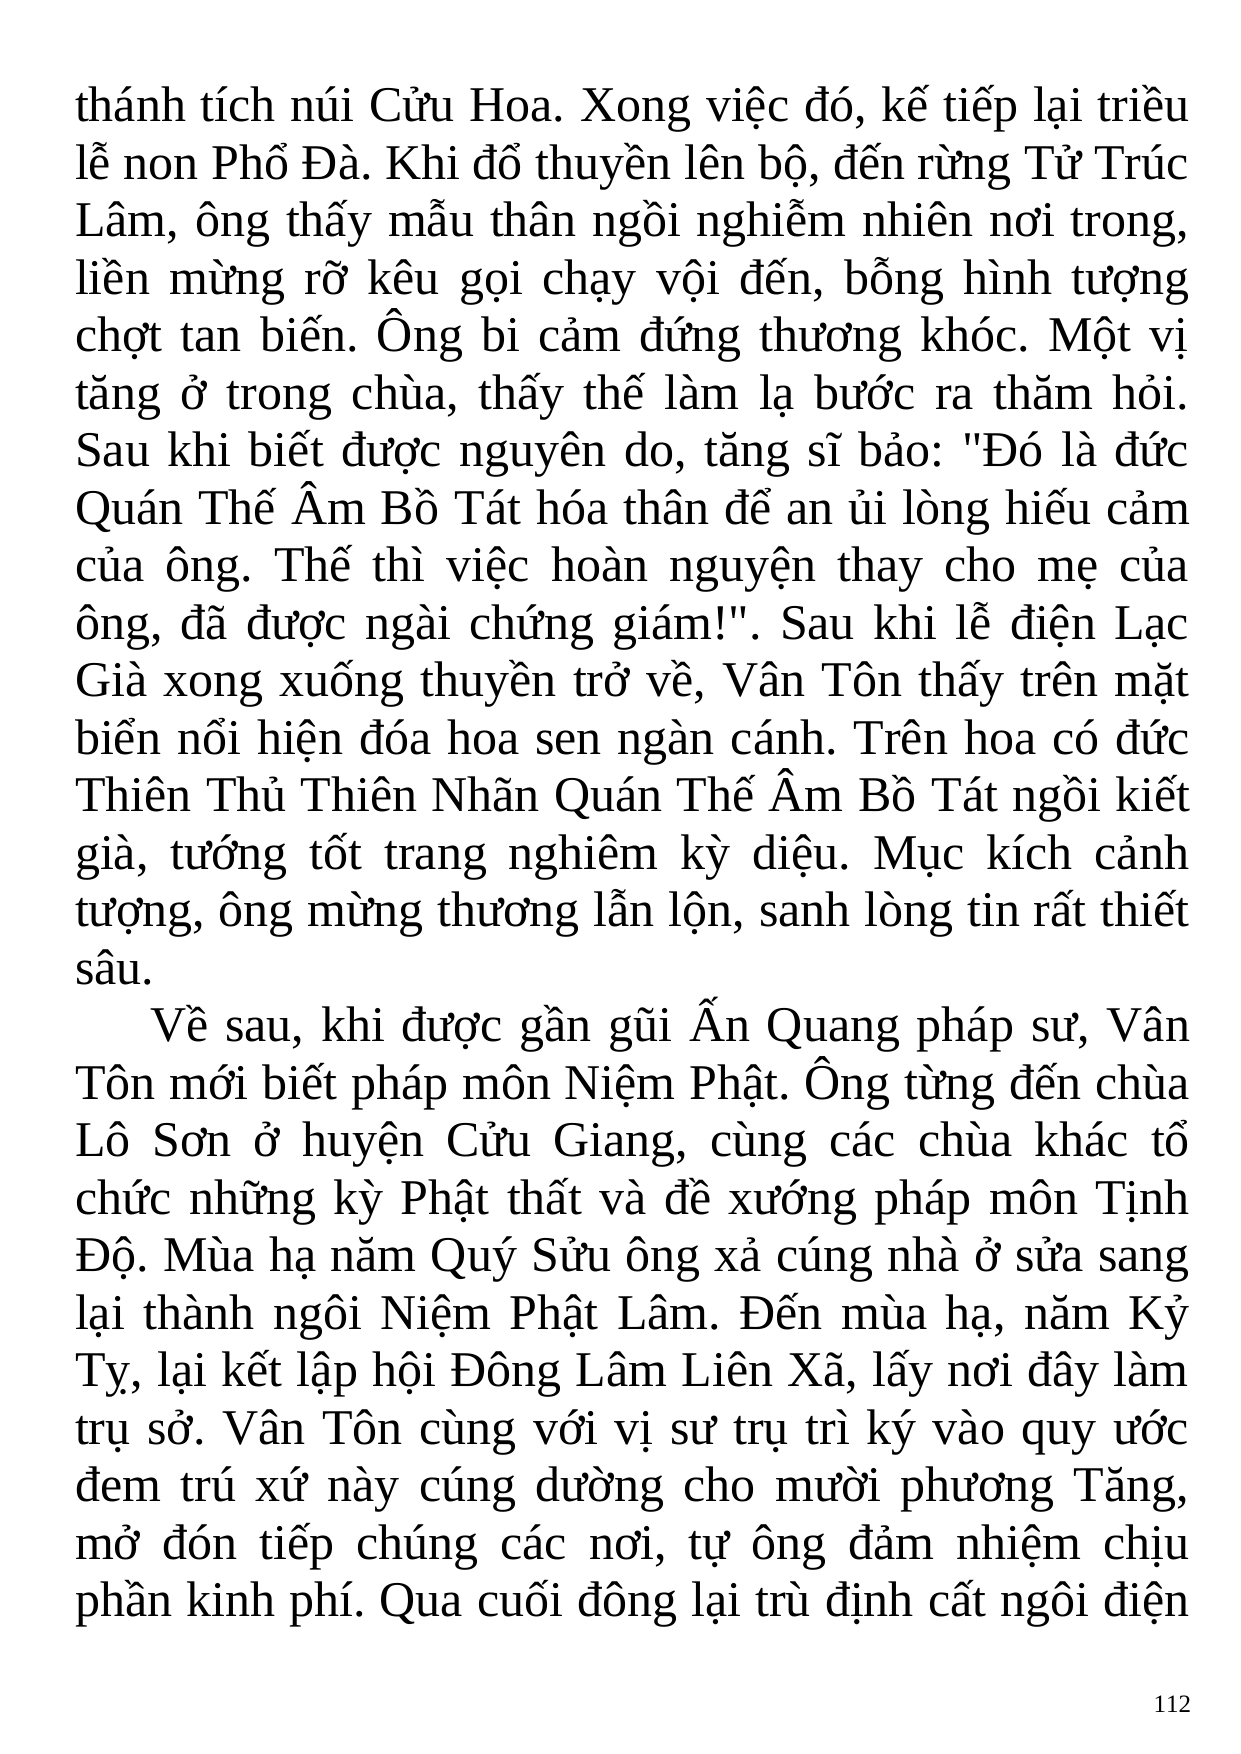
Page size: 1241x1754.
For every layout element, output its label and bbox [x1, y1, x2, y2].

text [75, 995, 1191, 1627]
text [75, 75, 1191, 995]
